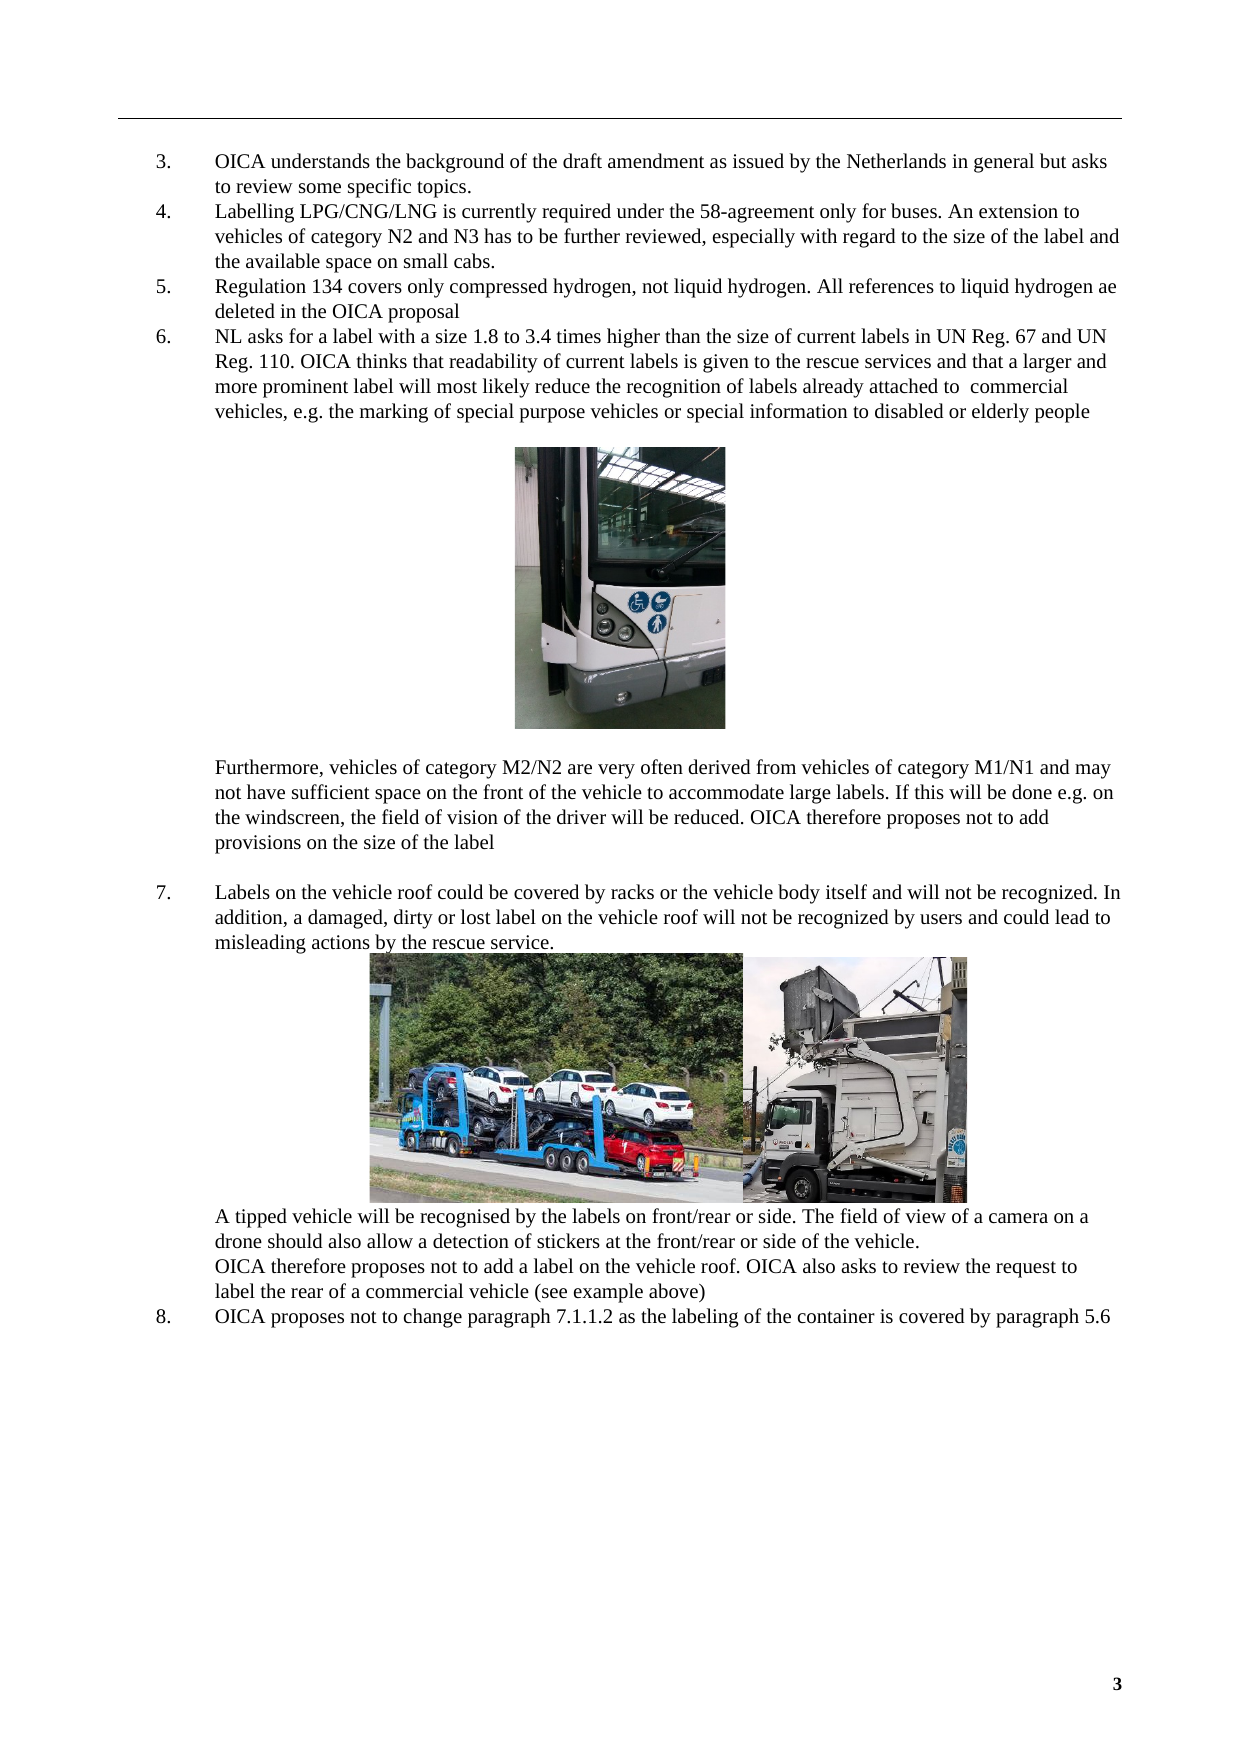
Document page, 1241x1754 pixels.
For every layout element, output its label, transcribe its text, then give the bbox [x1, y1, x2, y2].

text A tipped vehicle will be recognised by the labels on front/rear or side. The field of view of a camera on a drone should also allow a detection of stickers at the front/rear or side of the vehicle. [214, 1203, 1122, 1253]
text OICA therefore proposes not to add a label on the vehicle roof. OICA also asks to review the request to label the rear of a commercial vehicle (see example above) [214, 1253, 1122, 1303]
list Labelling LPG/CNG/LNG is currently required under the 58-agreement only for buses. An extension to vehicles of category N2 and N3 has to be further reviewed, especially with regard to the size of the label and the available space on small cabs. [156, 198, 1122, 273]
list NL asks for a label with a size 1.8 to 3.4 times higher than the size of current labels in UN Reg. 67 and UN Reg. 110. OICA thinks that readability of current labels is given to the rescue services and that a larger and more prominent label will most likely reduce the recognition of labels already attached to commercial vehicles, e.g. the marking of special purpose vehicles or special information to disabled or elderly people [156, 323, 1122, 423]
list Labels on the vehicle roof could be covered by racks or the vehicle body itself and will not be recognized. In addition, a damaged, dirty or lost label on the vehicle roof will not be recognized by users and could lead to misleading actions by the rescue service. [156, 879, 1122, 954]
text Furthermore, vehicles of category M2/N2 are very often derived from vehicles of category M1/N1 and may not have sufficient space on the front of the vehicle to accommodate large labels. If this will be done e.g. on the windscreen, the field of vision of the driver will be reduced. OICA therefore proposes not to add provisions on the size of the label [214, 754, 1122, 854]
list OICA understands the background of the draft amendment as issued by the Netherlands in general but asks to review some specific topics. [156, 148, 1122, 198]
list Regulation 134 covers only compressed hydrogen, not liquid hydrogen. All references to liquid hydrogen ae deleted in the OICA proposal [156, 273, 1122, 323]
picture [514, 447, 726, 729]
list OICA proposes not to change paragraph 7.1.1.2 as the labeling of the container is covered by paragraph 5.6 [156, 1303, 1122, 1328]
picture [369, 953, 968, 1203]
